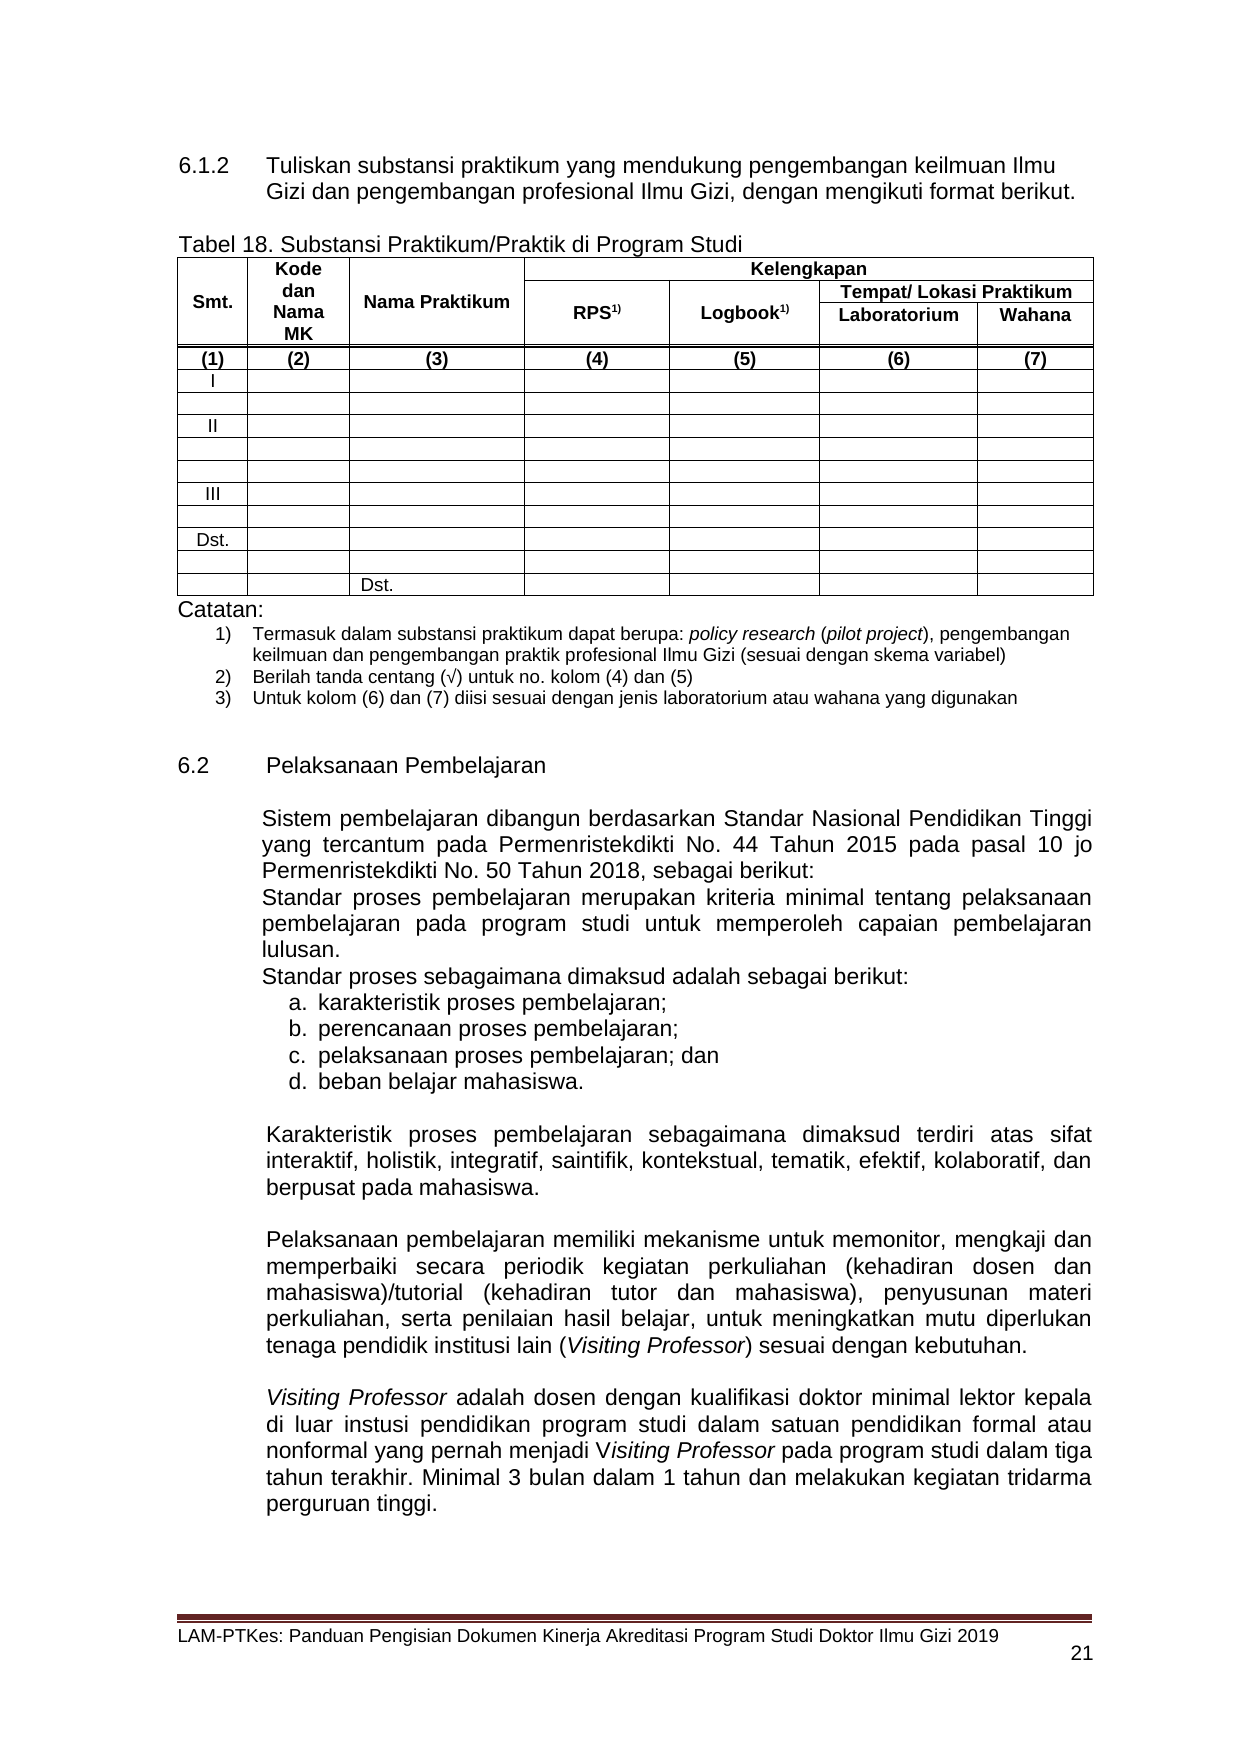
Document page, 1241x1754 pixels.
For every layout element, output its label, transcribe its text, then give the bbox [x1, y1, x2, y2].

table_cell [350, 461, 524, 482]
text Karakteristik proses pembelajaran sebagaimana dimaksud terdiri atas sifat interaktif, holistik, integratif, saintifik, kontekstual, tematik, efektif, kolaboratif, dan berpusat pada mahasiswa. [266, 1121, 1092, 1200]
table_cell [525, 461, 669, 482]
table_cell [978, 393, 1093, 414]
table_cell [248, 438, 349, 459]
table_cell [525, 415, 669, 437]
table_cell [670, 415, 819, 437]
table_cell (2) [248, 348, 349, 369]
table_cell (3) [350, 348, 524, 369]
table_cell [820, 438, 977, 459]
table_cell (6) [820, 348, 977, 369]
table_cell [350, 370, 524, 392]
table_cell RPS1) [525, 281, 669, 344]
table_cell [525, 528, 669, 550]
table_cell [978, 551, 1093, 572]
table_cell [978, 574, 1093, 595]
table_cell [248, 506, 349, 527]
table_cell [350, 438, 524, 459]
text Standar proses sebagaimana dimaksud adalah sebagai berikut: [262, 963, 1092, 989]
table_header Kelengkapan [525, 258, 1093, 280]
table_cell [820, 461, 977, 482]
table_cell [978, 528, 1093, 550]
table_cell [670, 393, 819, 414]
table_header Nama Praktikum [350, 258, 524, 344]
table_cell [670, 574, 819, 595]
table_cell [525, 370, 669, 392]
text Pelaksanaan pembelajaran memiliki mekanisme untuk memonitor, mengkaji dan memperbaiki secara periodik kegiatan perkuliahan (kehadiran dosen dan mahasiswa)/tutorial (kehadiran tutor dan mahasiswa), penyusunan materi perkuliahan, serta penilaian hasil belajar, untuk meningkatkan mutu diperlukan tenaga pendidik institusi lain (Visiting Professor) sesuai dengan kebutuhan. [266, 1226, 1092, 1358]
list karakteristik proses pembelajaran; [288, 989, 1092, 1015]
table_cell [820, 528, 977, 550]
table_cell [525, 483, 669, 505]
table_cell [978, 370, 1093, 392]
table_cell [670, 370, 819, 392]
list beban belajar mahasiswa. [288, 1068, 1092, 1094]
table_cell (5) [670, 348, 819, 369]
list Termasuk dalam substansi praktikum dapat berupa: policy research (pilot project), pengembangan keilmuan dan pengembangan praktik profesional Ilmu Gizi (sesuai dengan skema variabel) [215, 622, 1092, 666]
table_cell Wahana [978, 303, 1093, 344]
table_cell (1) [178, 348, 247, 369]
table_cell [820, 370, 977, 392]
table_cell II [178, 415, 247, 437]
table_cell [525, 574, 669, 595]
table_cell Laboratorium [820, 303, 977, 344]
table_cell [350, 528, 524, 550]
table_cell [350, 415, 524, 437]
table_cell [978, 483, 1093, 505]
table_cell [978, 506, 1093, 527]
table_cell [820, 506, 977, 527]
text Catatan: [177, 596, 1092, 622]
table_cell [248, 370, 349, 392]
table_cell [670, 461, 819, 482]
table_cell (7) [978, 348, 1093, 369]
table_cell [525, 393, 669, 414]
table_cell [248, 528, 349, 550]
list Untuk kolom (6) dan (7) diisi sesuai dengan jenis laboratorium atau wahana yang digunakan [215, 687, 1092, 709]
table_cell [178, 393, 247, 414]
list perencanaan proses pembelajaran; [288, 1015, 1092, 1042]
table_cell [525, 506, 669, 527]
table_cell [820, 415, 977, 437]
table_cell III [178, 483, 247, 505]
table_cell [350, 393, 524, 414]
table_cell [248, 461, 349, 482]
table_cell Tempat/ Lokasi Praktikum [820, 281, 1093, 302]
table_cell [820, 551, 977, 572]
table_header Kode dan Nama MK [248, 258, 349, 344]
table_cell [670, 438, 819, 459]
table_cell [350, 506, 524, 527]
table_cell Dst. [178, 528, 247, 550]
table_cell [820, 574, 977, 595]
text 6.1.2 Tuliskan substansi praktikum yang mendukung pengembangan keilmuan Ilmu Gizi dan pengembangan profesional Ilmu Gizi, dengan mengikuti format berikut. [178, 152, 1092, 204]
text 6.2 Pelaksanaan Pembelajaran [177, 752, 1092, 778]
table_cell I [178, 370, 247, 392]
table_cell [978, 438, 1093, 459]
table_cell [820, 393, 977, 414]
table_cell [178, 461, 247, 482]
table_cell [178, 574, 247, 595]
table_cell [670, 483, 819, 505]
table_cell [525, 551, 669, 572]
table_cell [248, 393, 349, 414]
table_cell [670, 528, 819, 550]
table_cell [248, 415, 349, 437]
table_cell [350, 551, 524, 572]
table_cell [248, 551, 349, 572]
table_cell [820, 483, 977, 505]
table_cell [248, 574, 349, 595]
list Berilah tanda centang (√) untuk no. kolom (4) dan (5) [215, 666, 1092, 687]
table_cell Dst. [350, 574, 524, 595]
table_cell Logbook1) [670, 281, 819, 344]
list pelaksanaan proses pembelajaran; dan [288, 1042, 1092, 1068]
table_cell [978, 415, 1093, 437]
table_cell [248, 483, 349, 505]
table_cell [178, 506, 247, 527]
table_cell [670, 506, 819, 527]
text Tabel 18. Substansi Praktikum/Praktik di Program Studi [178, 231, 1092, 257]
table_cell (4) [525, 348, 669, 369]
text Visiting Professor adalah dosen dengan kualifikasi doktor minimal lektor kepala di luar instusi pendidikan program studi dalam satuan pendidikan formal atau nonformal yang pernah menjadi Visiting Professor pada program studi dalam tiga tahun terakhir. Minimal 3 bulan dalam 1 tahun dan melakukan kegiatan tridarma perguruan tinggi. [266, 1384, 1092, 1516]
table_cell [525, 438, 669, 459]
table_cell [978, 461, 1093, 482]
text Sistem pembelajaran dibangun berdasarkan Standar Nasional Pendidikan Tinggi yang tercantum pada Permenristekdikti No. 44 Tahun 2015 pada pasal 10 jo Permenristekdikti No. 50 Tahun 2018, sebagai berikut: [262, 804, 1092, 884]
table_header Smt. [178, 258, 247, 344]
table_cell [350, 483, 524, 505]
table_cell [178, 551, 247, 572]
table_cell [670, 551, 819, 572]
text Standar proses pembelajaran merupakan kriteria minimal tentang pelaksanaan pembelajaran pada program studi untuk memperoleh capaian pembelajaran lulusan. [262, 884, 1092, 963]
table_cell [178, 438, 247, 459]
